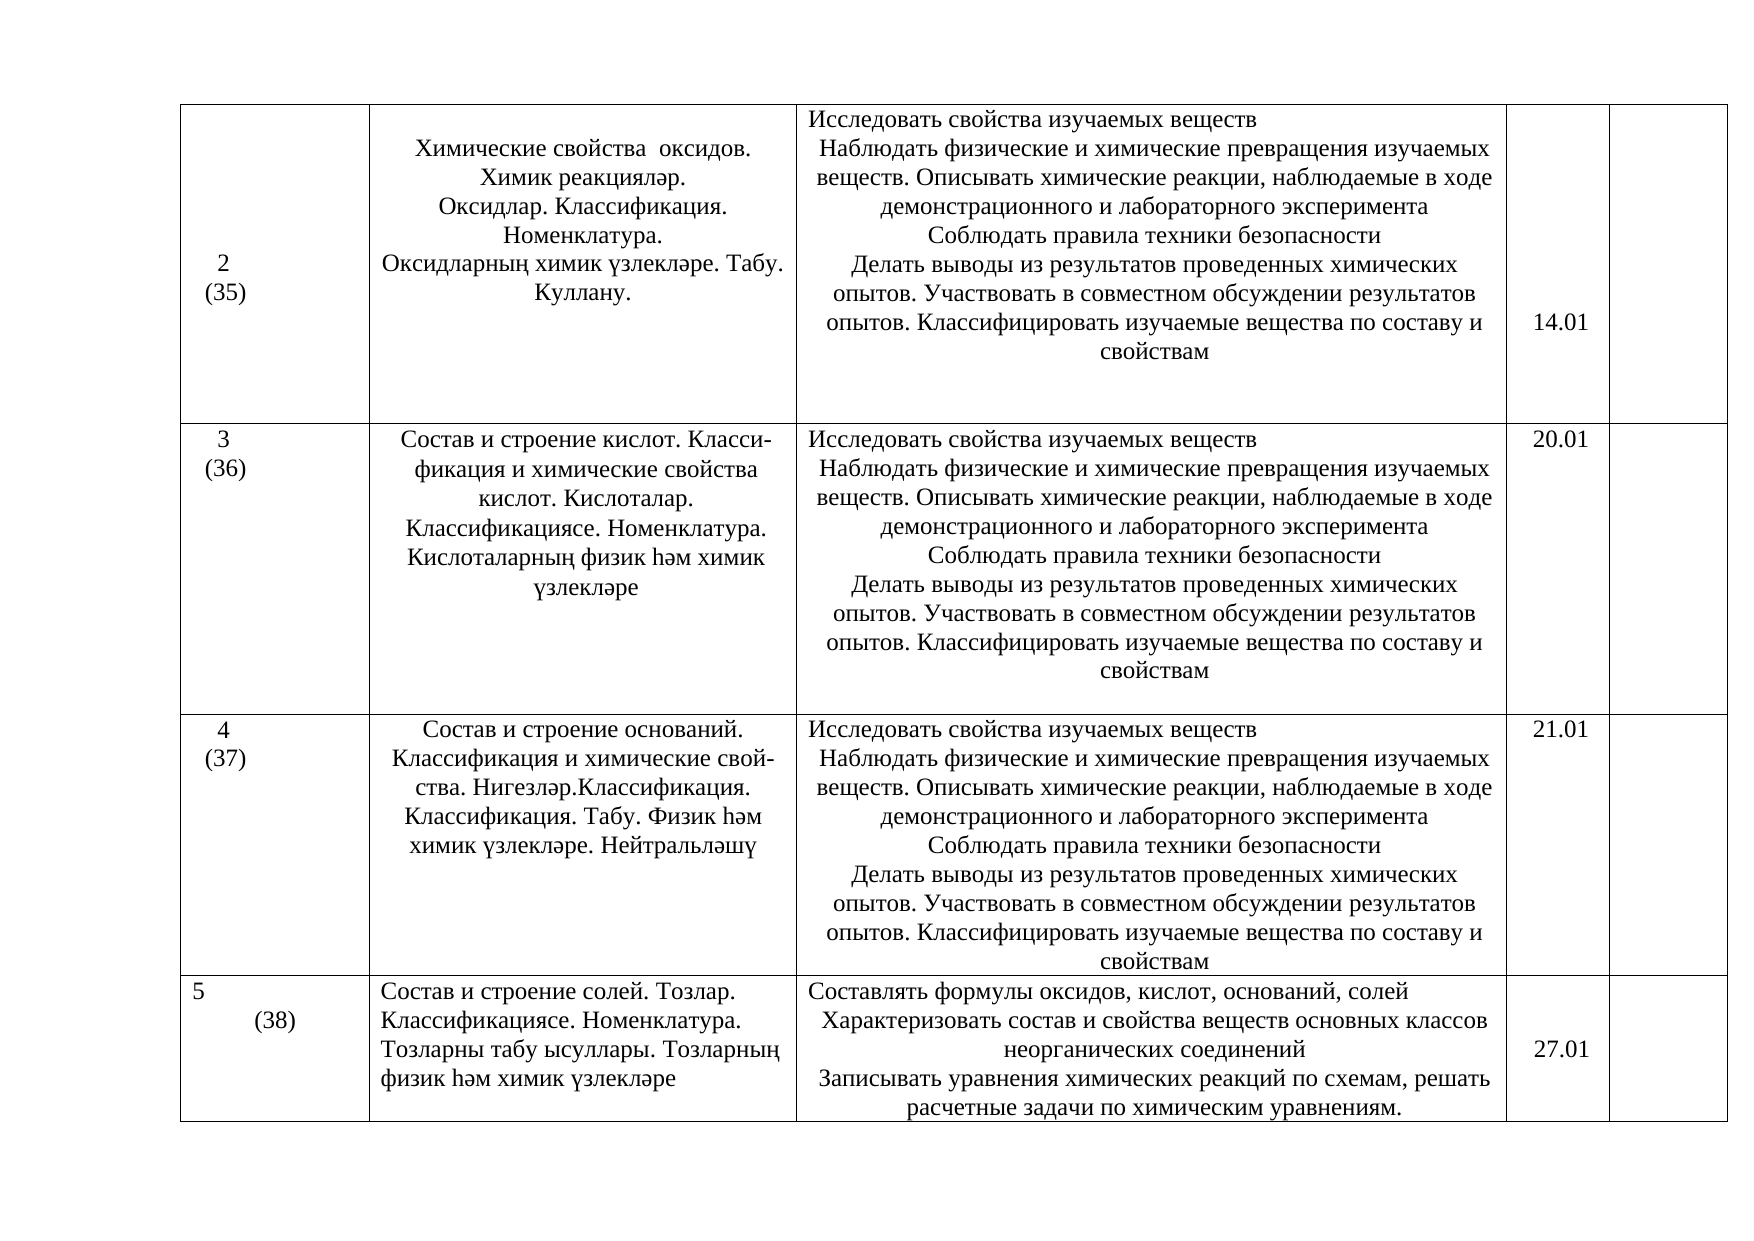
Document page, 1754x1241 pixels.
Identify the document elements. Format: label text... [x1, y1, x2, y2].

table_cell 20.01 [1507, 424, 1609, 714]
table_cell [1610, 976, 1727, 1121]
table_cell 4 (37) [181, 715, 369, 975]
table_cell Состав и строение оснований. Классификация и химические свойства. Нигезләр.Классификация. Классификация. Табу. Физик һәм химик үзлекләре. Нейтральләшү [370, 715, 796, 975]
table_cell 5 (38) [181, 976, 369, 1121]
table_cell 1 (34) 2 (35) [181, 105, 369, 423]
table_cell Состав и строение солей. Тозлар. Классификациясе. Номенклатура. Тозларны табу ысуллары. Тозларның физик һәм химик үзлекләре [370, 976, 796, 1121]
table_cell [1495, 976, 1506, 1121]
table_cell 13.01 14.01 [1507, 105, 1609, 423]
table_cell 3 (36) [181, 424, 369, 714]
table_cell [1610, 105, 1727, 423]
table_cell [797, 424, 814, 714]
table_cell [1610, 424, 1727, 714]
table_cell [370, 105, 796, 423]
table_cell 27.01 [1507, 976, 1609, 1121]
table_cell 21.01 [1507, 715, 1609, 975]
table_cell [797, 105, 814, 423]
table_cell Состав и строение кислот. Классификация и химические свойства кислот. Кислоталар. Классификациясе. Номенклатура. Кислоталарның физик һәм химик үзлекләре [370, 424, 796, 714]
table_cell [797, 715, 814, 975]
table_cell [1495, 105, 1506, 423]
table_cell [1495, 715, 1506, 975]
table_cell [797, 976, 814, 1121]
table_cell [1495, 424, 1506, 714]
table_cell [1610, 715, 1727, 975]
